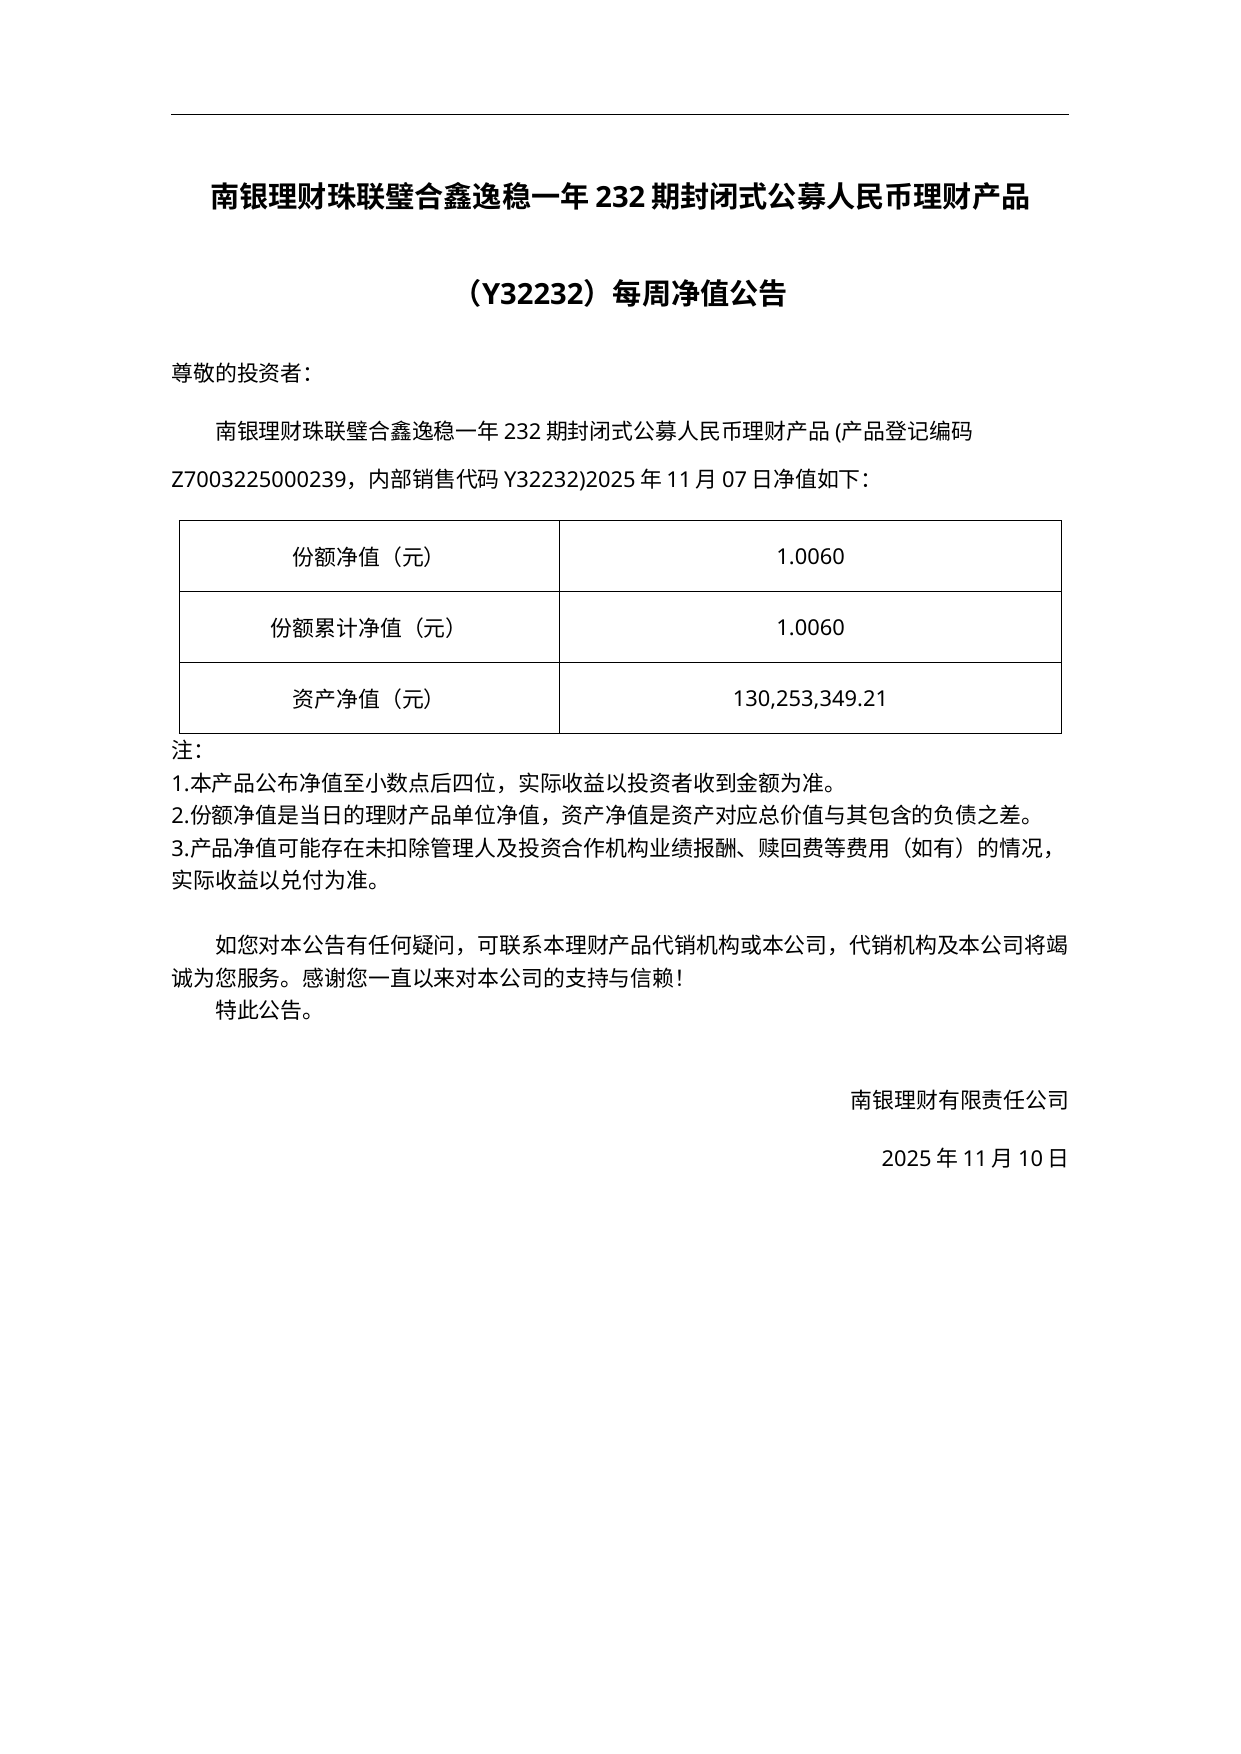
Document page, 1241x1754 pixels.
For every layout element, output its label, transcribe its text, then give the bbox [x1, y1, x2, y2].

text 3.产品净值可能存在未扣除管理人及投资合作机构业绩报酬、赎回费等费用（如有）的情况，实际收益以兑付为准。 [171, 830, 1069, 895]
text 南银理财珠联璧合鑫逸稳一年232期封闭式公募人民币理财产品（Y32232）每周净值公告 [171, 162, 1069, 324]
text 如您对本公告有任何疑问，可联系本理财产品代销机构或本公司，代销机构及本公司将竭诚为您服务。感谢您一直以来对本公司的支持与信赖！ [171, 928, 1069, 993]
text 特此公告。 [171, 993, 1069, 1025]
text 2.份额净值是当日的理财产品单位净值，资产净值是资产对应总价值与其包含的负债之差。 [171, 798, 1069, 830]
table_cell 130,253,349.21 [560, 663, 1061, 733]
text 1.本产品公布净值至小数点后四位，实际收益以投资者收到金额为准。 [171, 765, 1069, 798]
text 2025年11月10日 [171, 1140, 1069, 1173]
table_cell 1.0060 [560, 592, 1061, 662]
table_cell 份额累计净值（元） [180, 592, 559, 662]
text 南银理财有限责任公司 [171, 1082, 1069, 1115]
table_header 份额净值（元） [180, 521, 559, 591]
text 尊敬的投资者： [171, 355, 1069, 388]
table_cell 资产净值（元） [180, 663, 559, 733]
text 南银理财珠联璧合鑫逸稳一年232期封闭式公募人民币理财产品 (产品登记编码Z7003225000239，内部销售代码Y32232)2025年11月07日净值如下： [171, 413, 1069, 494]
text 注： [171, 733, 1069, 765]
table_header 1.0060 [560, 521, 1061, 591]
